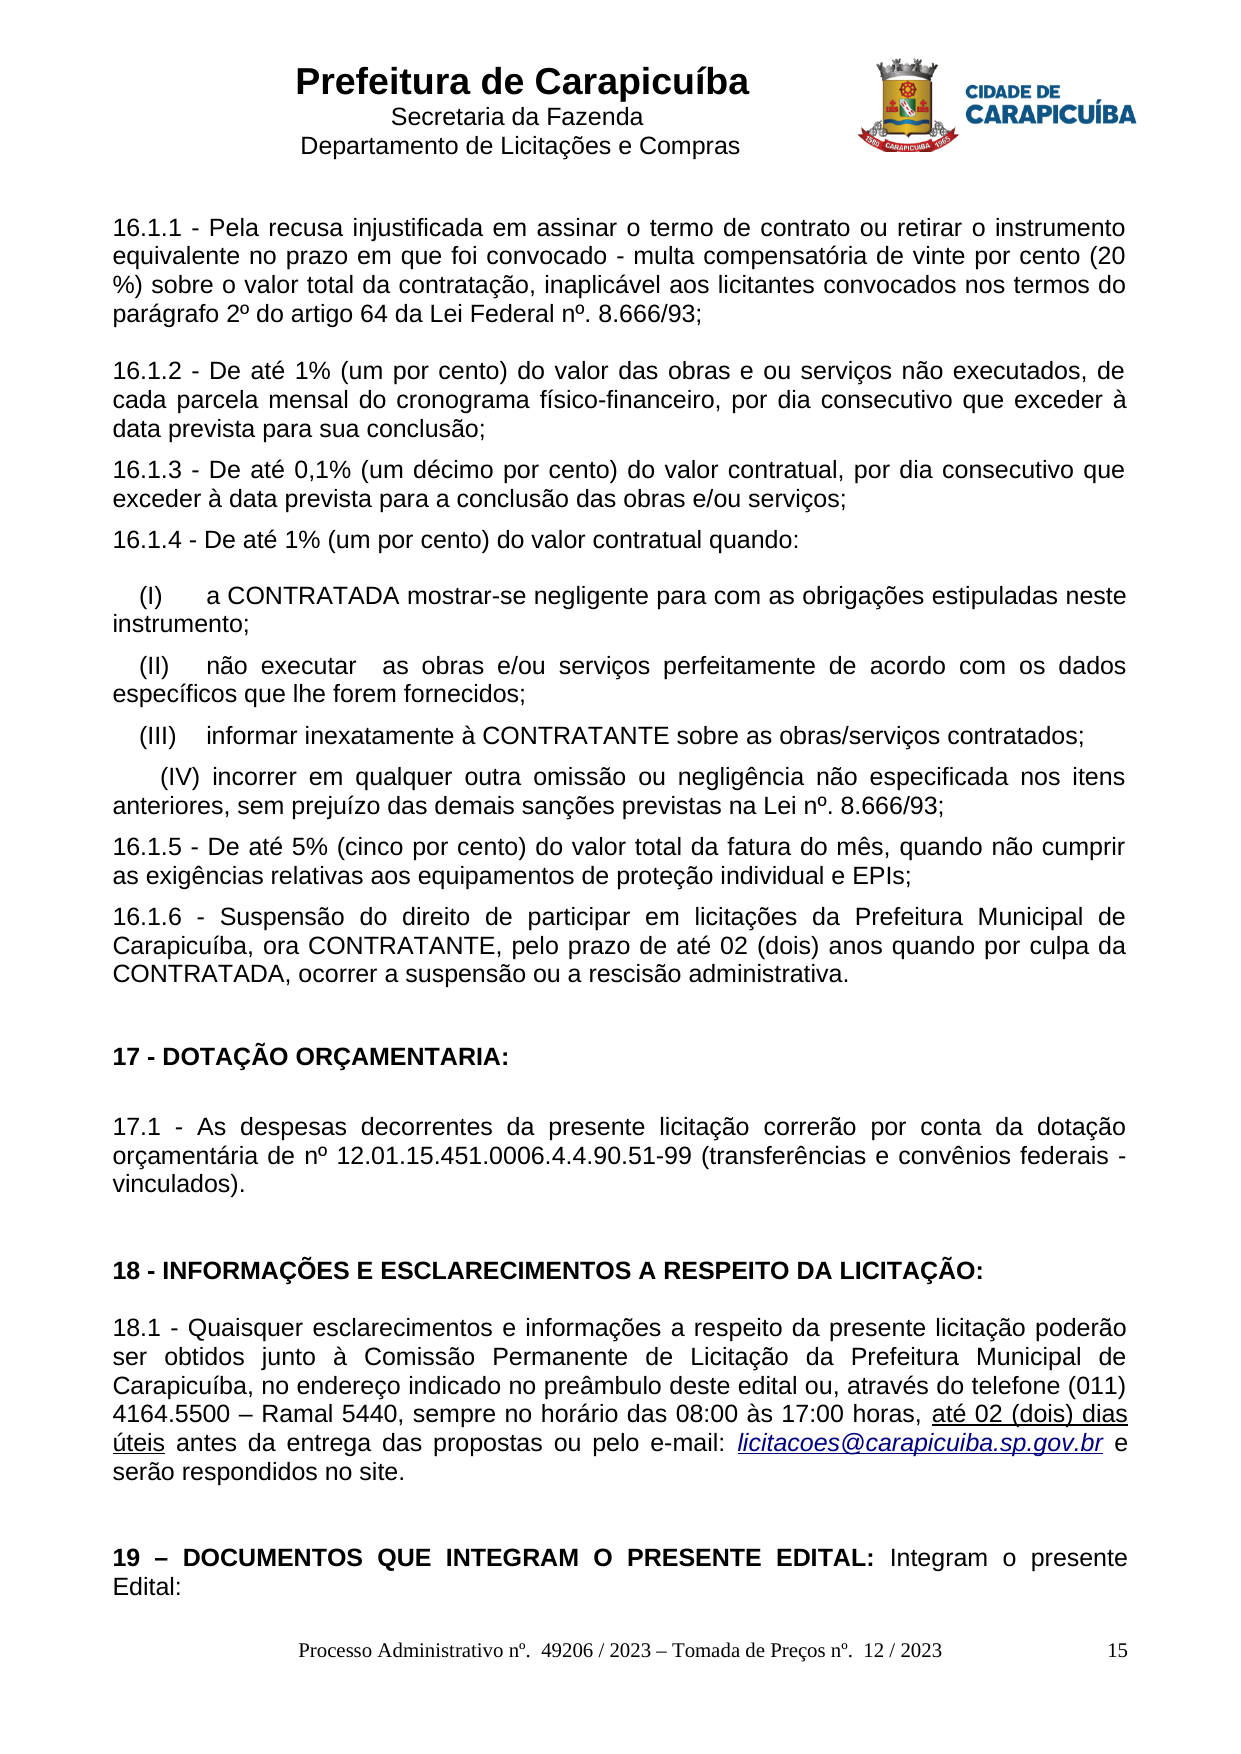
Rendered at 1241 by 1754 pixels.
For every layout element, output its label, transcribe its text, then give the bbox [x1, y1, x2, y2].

text 16.1.1 - Pela recusa injustificada em assinar o termo de contrato ou retirar o instrumento equivalente no prazo em que foi convocado - multa compensatória de vinte por cento (20 %) sobre o valor total da contratação, inaplicável aos licitantes convocados nos termos do parágrafo 2º do artigo 64 da Lei Federal nº. 8.666/93; [112, 212, 1128, 327]
text 18 - INFORMAÇÕES E ESCLARECIMENTOS A RESPEITO DA LICITAÇÃO: [112, 1256, 1128, 1284]
list a CONTRATADA mostrar-se negligente para com as obrigações estipuladas neste instrumento; [112, 581, 1128, 638]
list informar inexatamente à CONTRATANTE sobre as obras/serviços contratados; [112, 721, 1128, 749]
text 16.1.6 - Suspensão do direito de participar em licitações da Prefeitura Municipal de Carapicuíba, ora CONTRATANTE, pelo prazo de até 02 (dois) anos quando por culpa da CONTRATADA, ocorrer a suspensão ou a rescisão administrativa. [112, 902, 1128, 988]
text 17 - DOTAÇÃO ORÇAMENTARIA: [112, 1042, 1128, 1071]
text 16.1.5 - De até 5% (cinco por cento) do valor total da fatura do mês, quando não cumprir as exigências relativas aos equipamentos de proteção individual e EPIs; [112, 832, 1128, 889]
text 18.1 - Quaisquer esclarecimentos e informações a respeito da presente licitação poderão ser obtidos junto à Comissão Permanente de Licitação da Prefeitura Municipal de Carapicuíba, no endereço indicado no preâmbulo deste edital ou, através do telefone (011) 4164.5500 – Ramal 5440, sempre no horário das 08:00 às 17:00 horas, até 02 (dois) dias úteis antes da entrega das propostas ou pelo e-mail: licitacoes@carapicuiba.sp.gov.br e serão respondidos no site. [112, 1313, 1128, 1486]
text (IV) incorrer em qualquer outra omissão ou negligência não especificada nos itens anteriores, sem prejuízo das demais sanções previstas na Lei nº. 8.666/93; [112, 762, 1128, 819]
picture [857, 57, 1139, 152]
list não executar as obras e/ou serviços perfeitamente de acordo com os dados específicos que lhe forem fornecidos; [112, 651, 1128, 708]
text 17.1 - As despesas decorrentes da presente licitação correrão por conta da dotação orçamentária de nº 12.01.15.451.0006.4.4.90.51-99 (transferências e convênios federais - vinculados). [112, 1112, 1128, 1198]
text 16.1.3 - De até 0,1% (um décimo por cento) do valor contratual, por dia consecutivo que exceder à data prevista para a conclusão das obras e/ou serviços; [112, 455, 1128, 512]
text 19 – DOCUMENTOS QUE INTEGRAM O PRESENTE EDITAL: Integram o presente Edital: [112, 1543, 1128, 1601]
text 16.1.4 - De até 1% (um por cento) do valor contratual quando: [112, 525, 1128, 554]
text 16.1.2 - De até 1% (um por cento) do valor das obras e ou serviços não executados, de cada parcela mensal do cronograma físico-financeiro, por dia consecutivo que exceder à data prevista para sua conclusão; [112, 356, 1128, 442]
